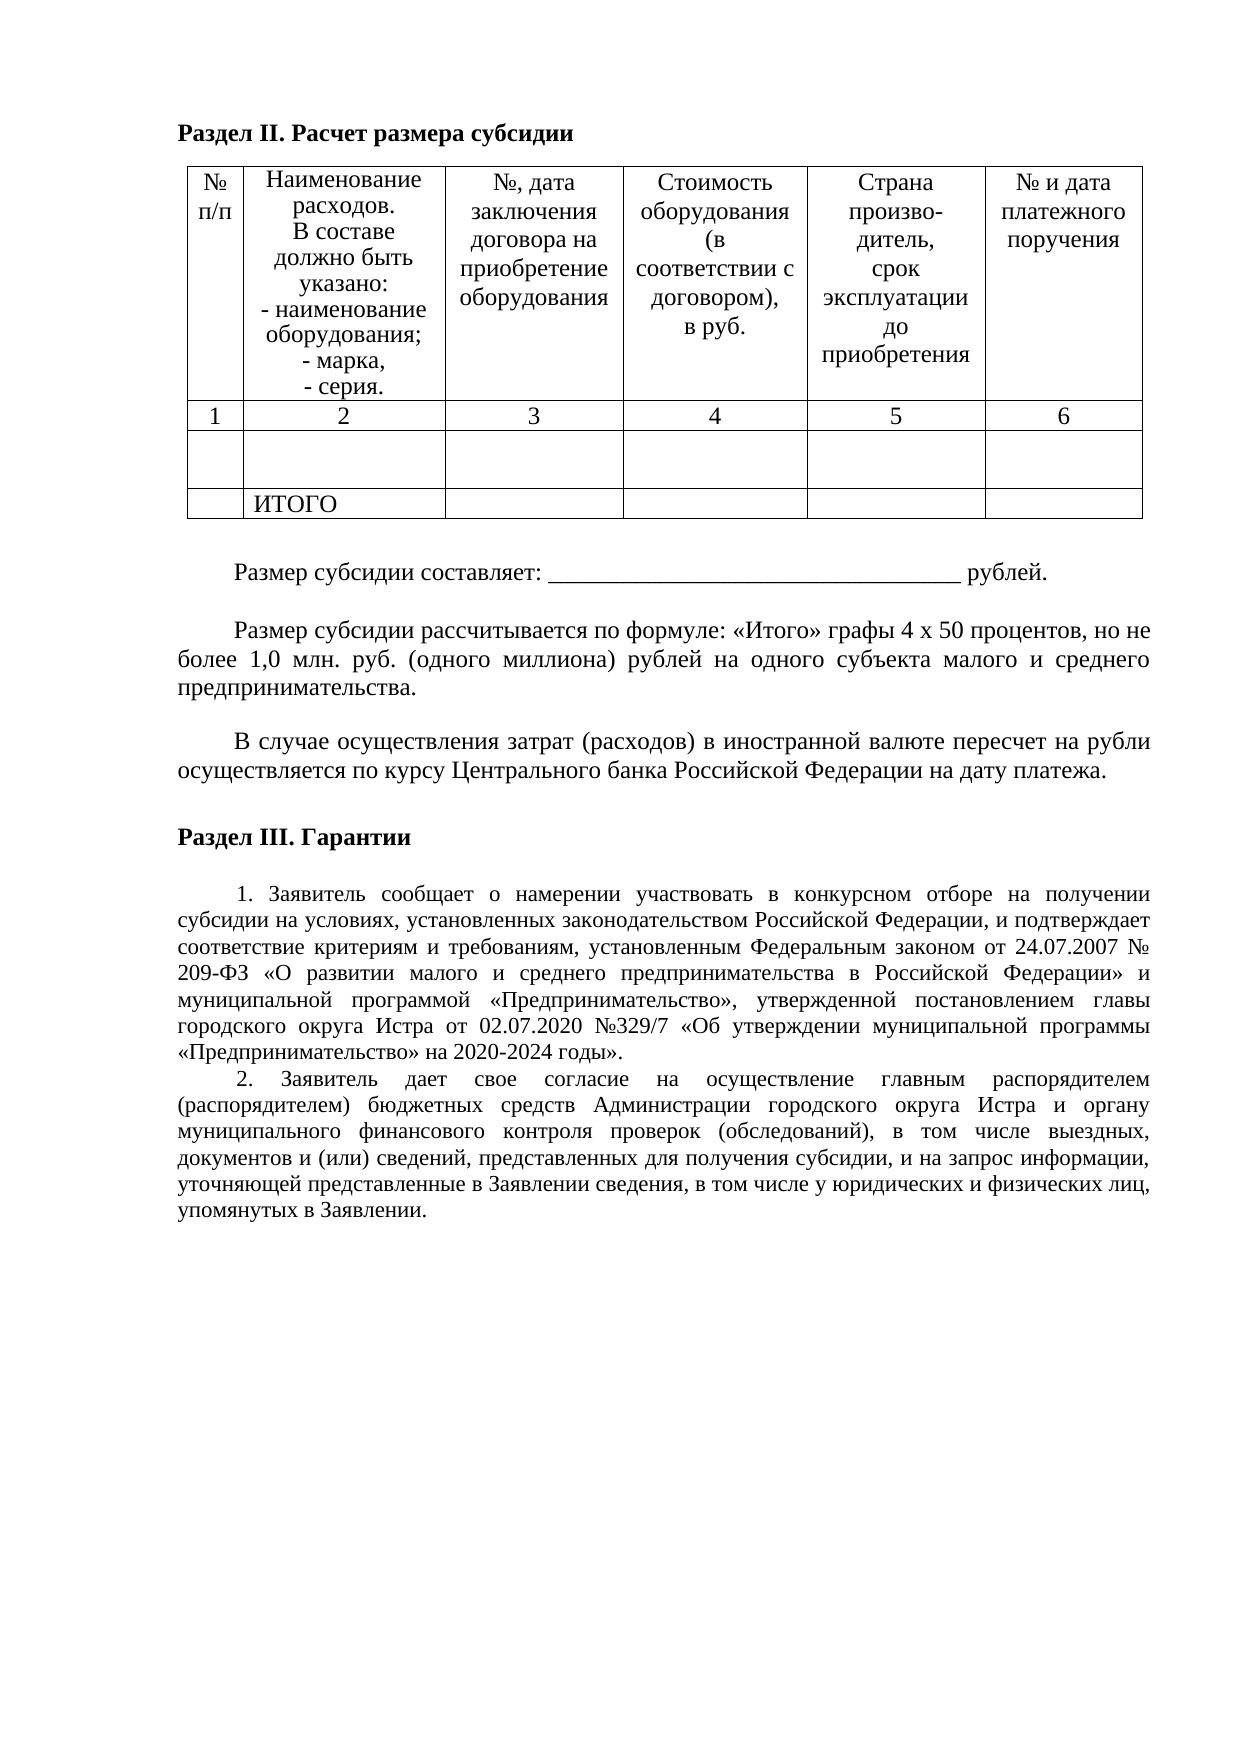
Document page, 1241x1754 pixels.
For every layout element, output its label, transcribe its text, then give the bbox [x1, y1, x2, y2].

table_cell [808, 489, 985, 518]
table_cell 6 [986, 401, 1142, 430]
table_cell [986, 489, 1142, 518]
text Размер субсидии рассчитывается по формуле: «Итого» графы 4 x 50 процентов, но не более 1,0 млн. руб. (одного миллиона) рублей на одного субъекта малого и среднего предпринимательства. [177, 615, 1152, 701]
table_header Наименование расходов. В составе должно быть указано: - наименование оборудования; - марка, - серия. [244, 167, 445, 400]
table_header №, дата заключения договора на приобретение оборудования [446, 167, 623, 400]
table_cell 4 [624, 401, 807, 430]
table_cell [986, 431, 1142, 488]
table_cell ИТОГО [244, 489, 445, 518]
table_cell [446, 431, 623, 488]
table_cell [188, 431, 243, 488]
text В случае осуществления затрат (расходов) в иностранной валюте пересчет на рубли осуществляется по курсу Центрального банка Российской Федерации на дату платежа. [177, 726, 1152, 784]
text Раздел II. Расчет размера субсидии [177, 118, 1152, 147]
table_cell [808, 431, 985, 488]
table_cell 1 [188, 401, 243, 430]
table_header № п/п [188, 167, 243, 400]
table_cell 3 [446, 401, 623, 430]
text Размер субсидии составляет: _________________________________ рублей. [177, 557, 1152, 586]
table_cell [624, 431, 807, 488]
table_cell [624, 489, 807, 518]
table_header Страна произво-дитель, срок эксплуатации до приобретения [808, 167, 985, 400]
text Раздел III. Гарантии [177, 822, 1152, 851]
table_cell [446, 489, 623, 518]
text 2. Заявитель дает свое согласие на осуществление главным распорядителем (распорядителем) бюджетных средств Администрации городского округа Истра и органу муниципального финансового контроля проверок (обследований), в том числе выездных, документов и (или) сведений, представленных для получения субсидии, и на запрос информации, уточняющей представленные в Заявлении сведения, в том числе у юридических и физических лиц, упомянутых в Заявлении. [177, 1065, 1152, 1223]
text 1. Заявитель сообщает о намерении участвовать в конкурсном отборе на получении субсидии на условиях, установленных законодательством Российской Федерации, и подтверждает соответствие критериям и требованиям, установленным Федеральным законом от 24.07.2007 № 209-ФЗ «О развитии малого и среднего предпринимательства в Российской Федерации» и муниципальной программой «Предпринимательство», утвержденной постановлением главы городского округа Истра от 02.07.2020 №329/7 «Об утверждении муниципальной программы «Предпринимательство» на 2020-2024 годы». [177, 880, 1152, 1065]
table_cell [244, 431, 445, 488]
table_header № и дата платежного поручения [986, 167, 1142, 400]
table_cell 2 [244, 401, 445, 430]
table_header Стоимость оборудования (в соответствии с договором), в руб. [624, 167, 807, 400]
table_cell [188, 489, 243, 518]
table_cell 5 [808, 401, 985, 430]
